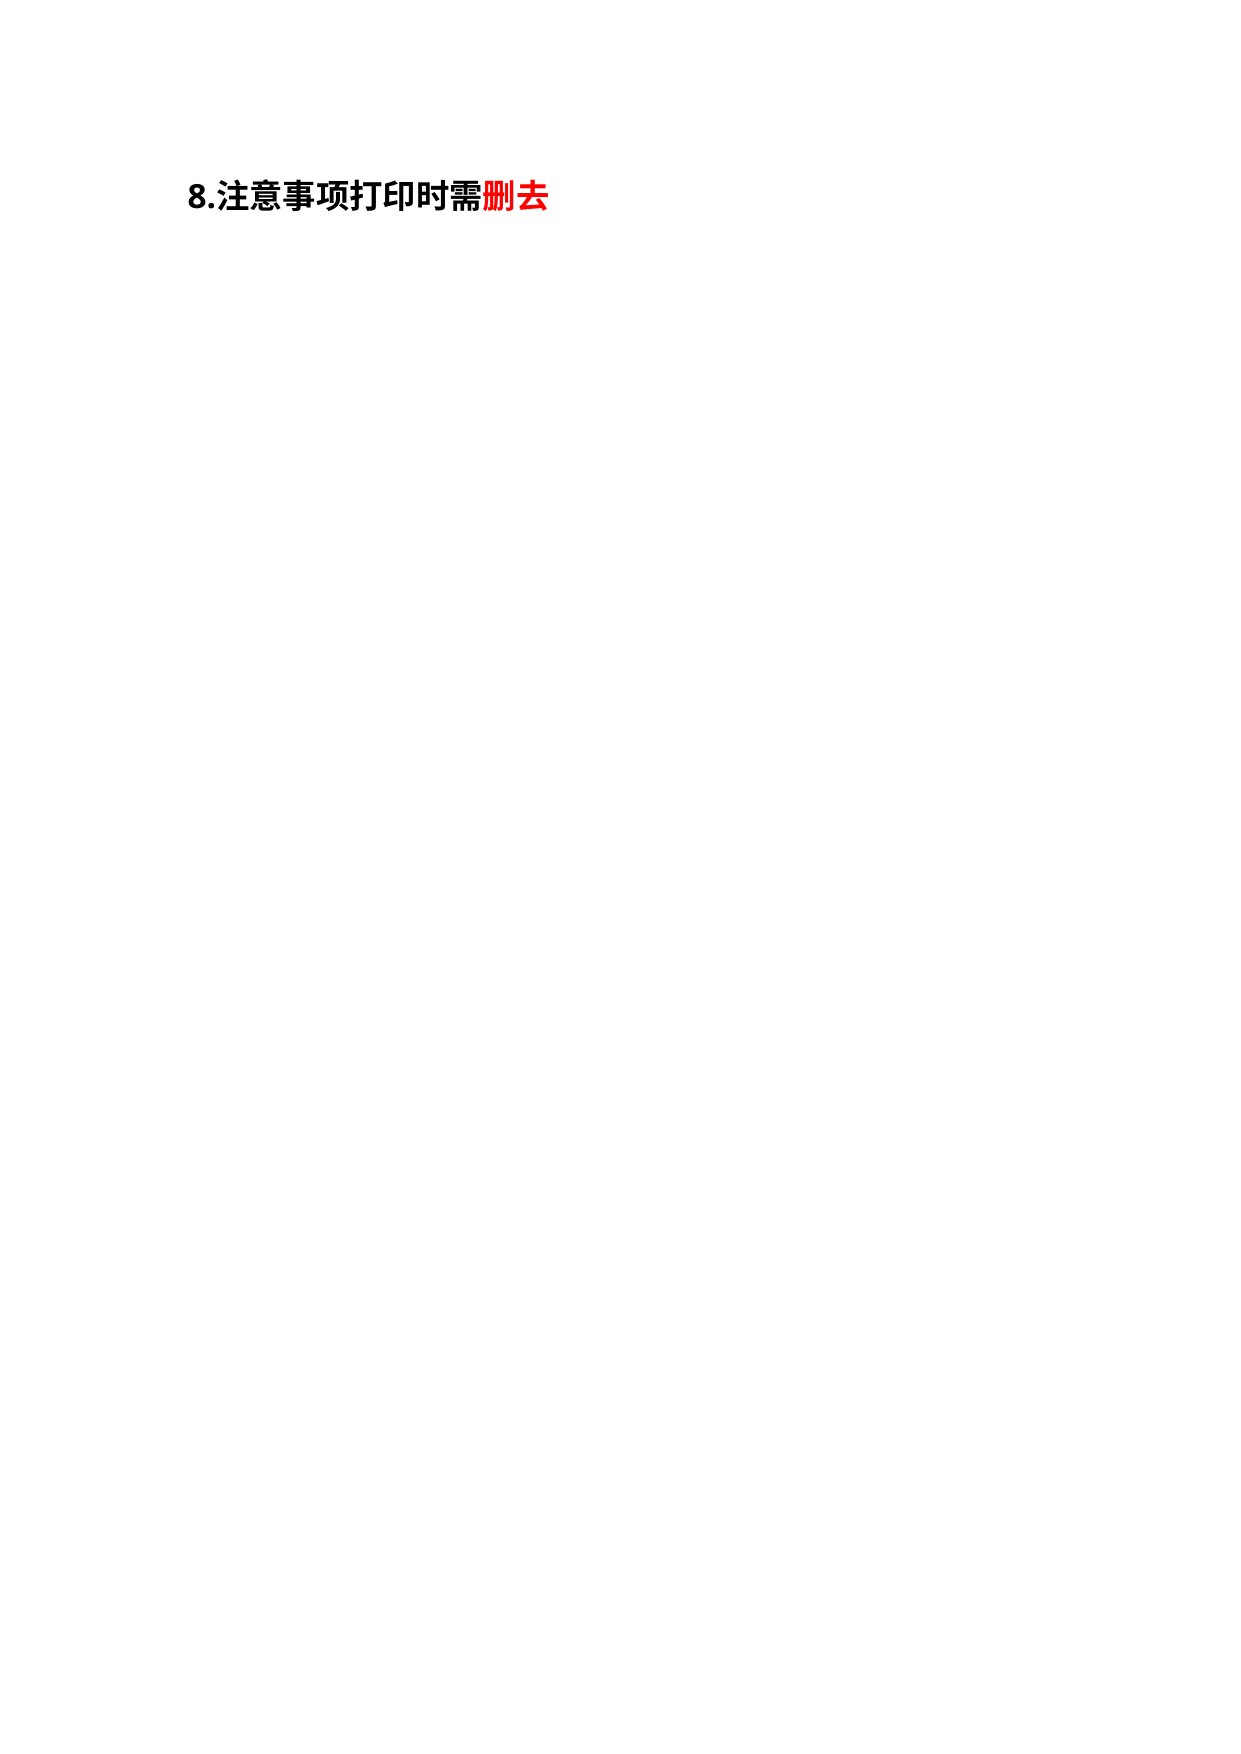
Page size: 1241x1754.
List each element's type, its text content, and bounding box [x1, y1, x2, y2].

text 8.注意事项打印时需删去 [187, 162, 1053, 227]
